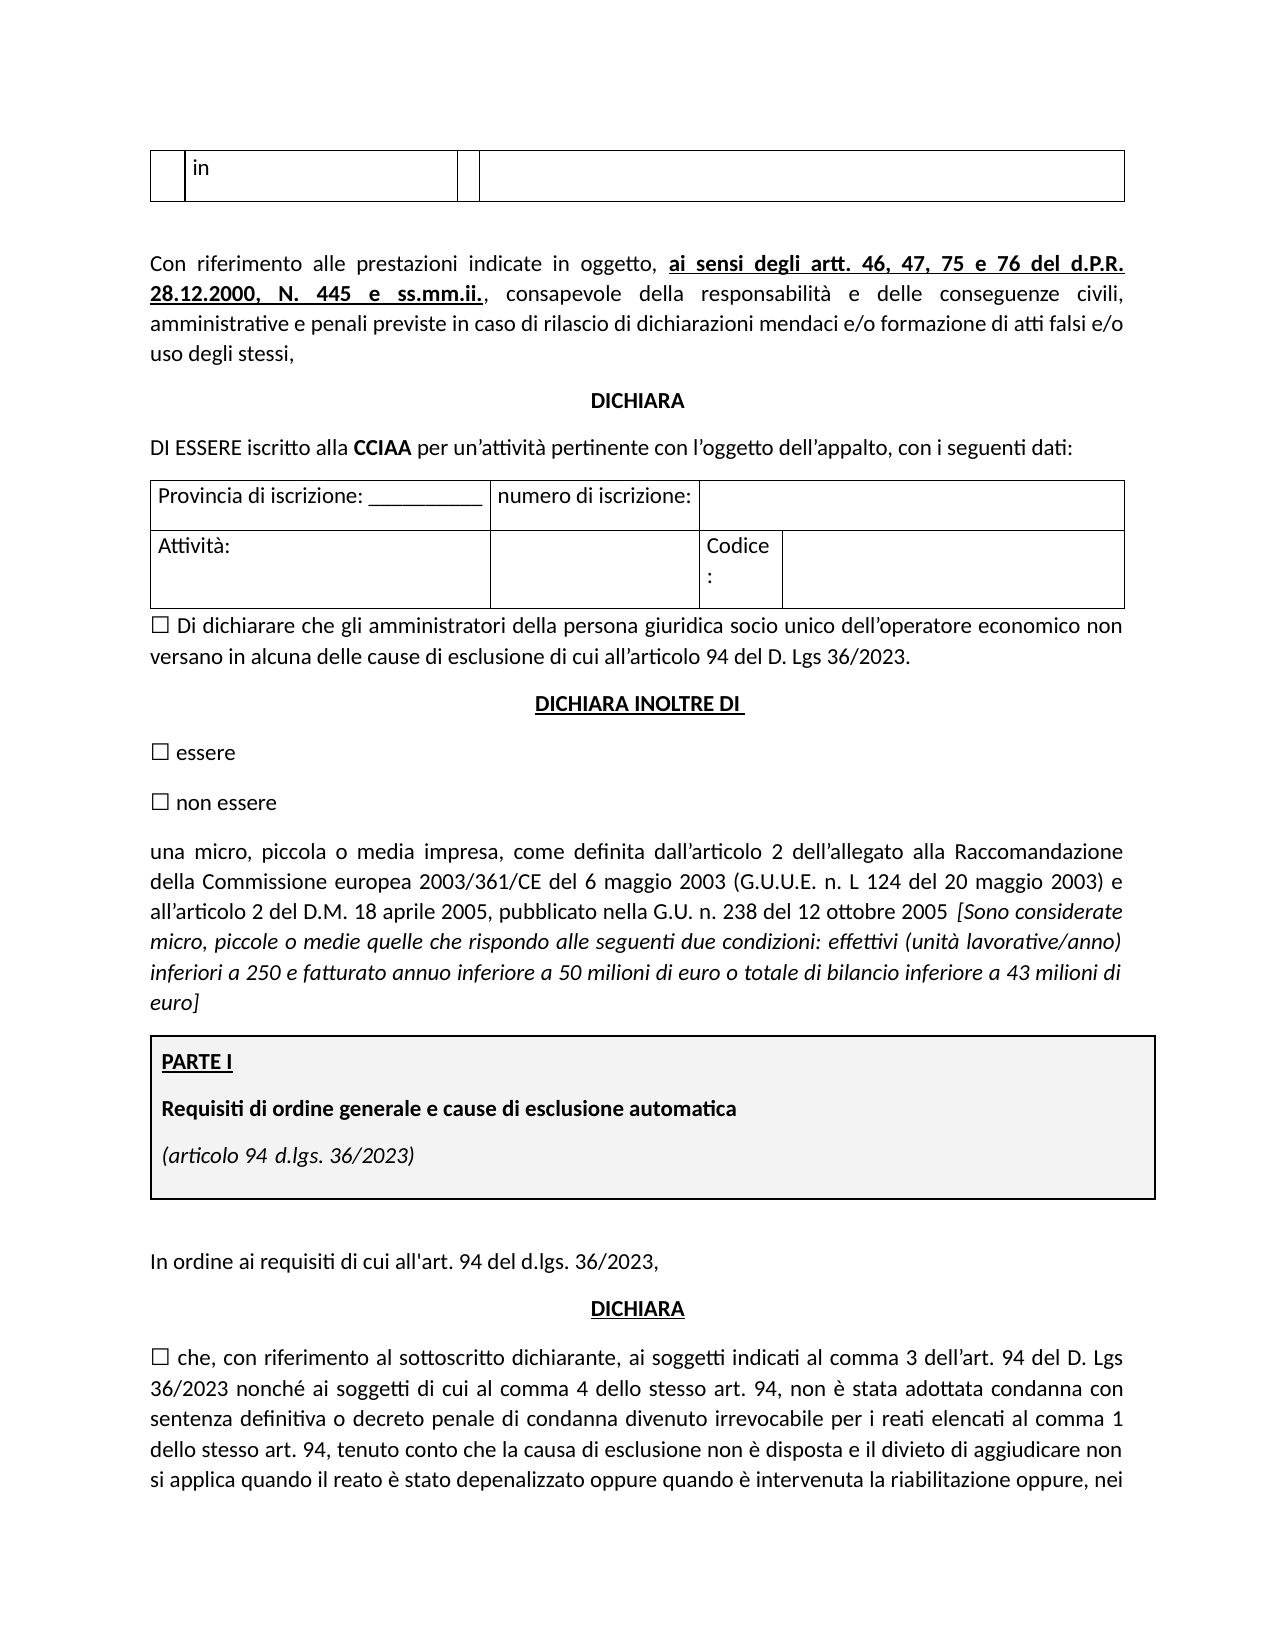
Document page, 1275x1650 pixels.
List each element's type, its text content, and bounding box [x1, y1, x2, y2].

table_cell ☐ [151, 151, 184, 201]
text ☐ non essere [150, 786, 1125, 818]
text DI ESSERE iscritto alla CCIAA per un’attività pertinente con l’oggetto dell’appalto, con i seguenti dati: [150, 433, 1125, 461]
table_header numero di iscrizione: [491, 481, 699, 530]
table_header Provincia di iscrizione: __________ [151, 481, 490, 530]
table_header PARTE I Requisiti di ordine generale e cause di esclusione automatica (articolo 94 d.lgs. 36/2023) [152, 1037, 1154, 1198]
table_header [700, 481, 1124, 530]
text DICHIARA [150, 1294, 1125, 1322]
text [150, 1341, 1125, 1493]
table_cell Codice: [700, 531, 782, 608]
text DICHIARA INOLTRE DI [150, 689, 1125, 717]
text una micro, piccola o media impresa, come definita dall’articolo 2 dell’allegato alla Raccomandazione della Commissione europea 2003/361/CE del 6 maggio 2003 (G.U.U.E. n. L 124 del 20 maggio 2003) e all’articolo 2 del D.M. 18 aprile 2005, pubblicato nella G.U. n. 238 del 12 ottobre 2005 [Sono considerate micro, piccole o medie quelle che rispondo alle seguenti due condizioni: effettivi (unità lavorative/anno) inferiori a 250 e fatturato annuo inferiore a 50 milioni di euro o totale di bilancio inferiore a 43 milioni di euro] [150, 837, 1125, 1016]
text Con riferimento alle prestazioni indicate in oggetto, ai sensi degli artt. 46, 47, 75 e 76 del d.P.R. 28.12.2000, N. 445 e ss.mm.ii., consapevole della responsabilità e delle conseguenze civili, amministrative e penali previste in caso di rilascio di dichiarazioni mendaci e/o formazione di atti falsi e/o uso degli stessi, [150, 249, 1125, 367]
text ☐ essere [150, 736, 1125, 767]
table_cell Attività: [151, 531, 490, 608]
text DICHIARA [150, 386, 1125, 414]
table_cell [491, 531, 699, 608]
table_cell [783, 531, 1124, 608]
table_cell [186, 151, 457, 201]
text ☐ Di dichiarare che gli amministratori della persona giuridica socio unico dell’operatore economico non versano in alcuna delle cause di esclusione di cui all’articolo 94 del D. Lgs 36/2023. [150, 609, 1125, 670]
text In ordine ai requisiti di cui all'art. 94 del d.lgs. 36/2023, [150, 1247, 1125, 1275]
